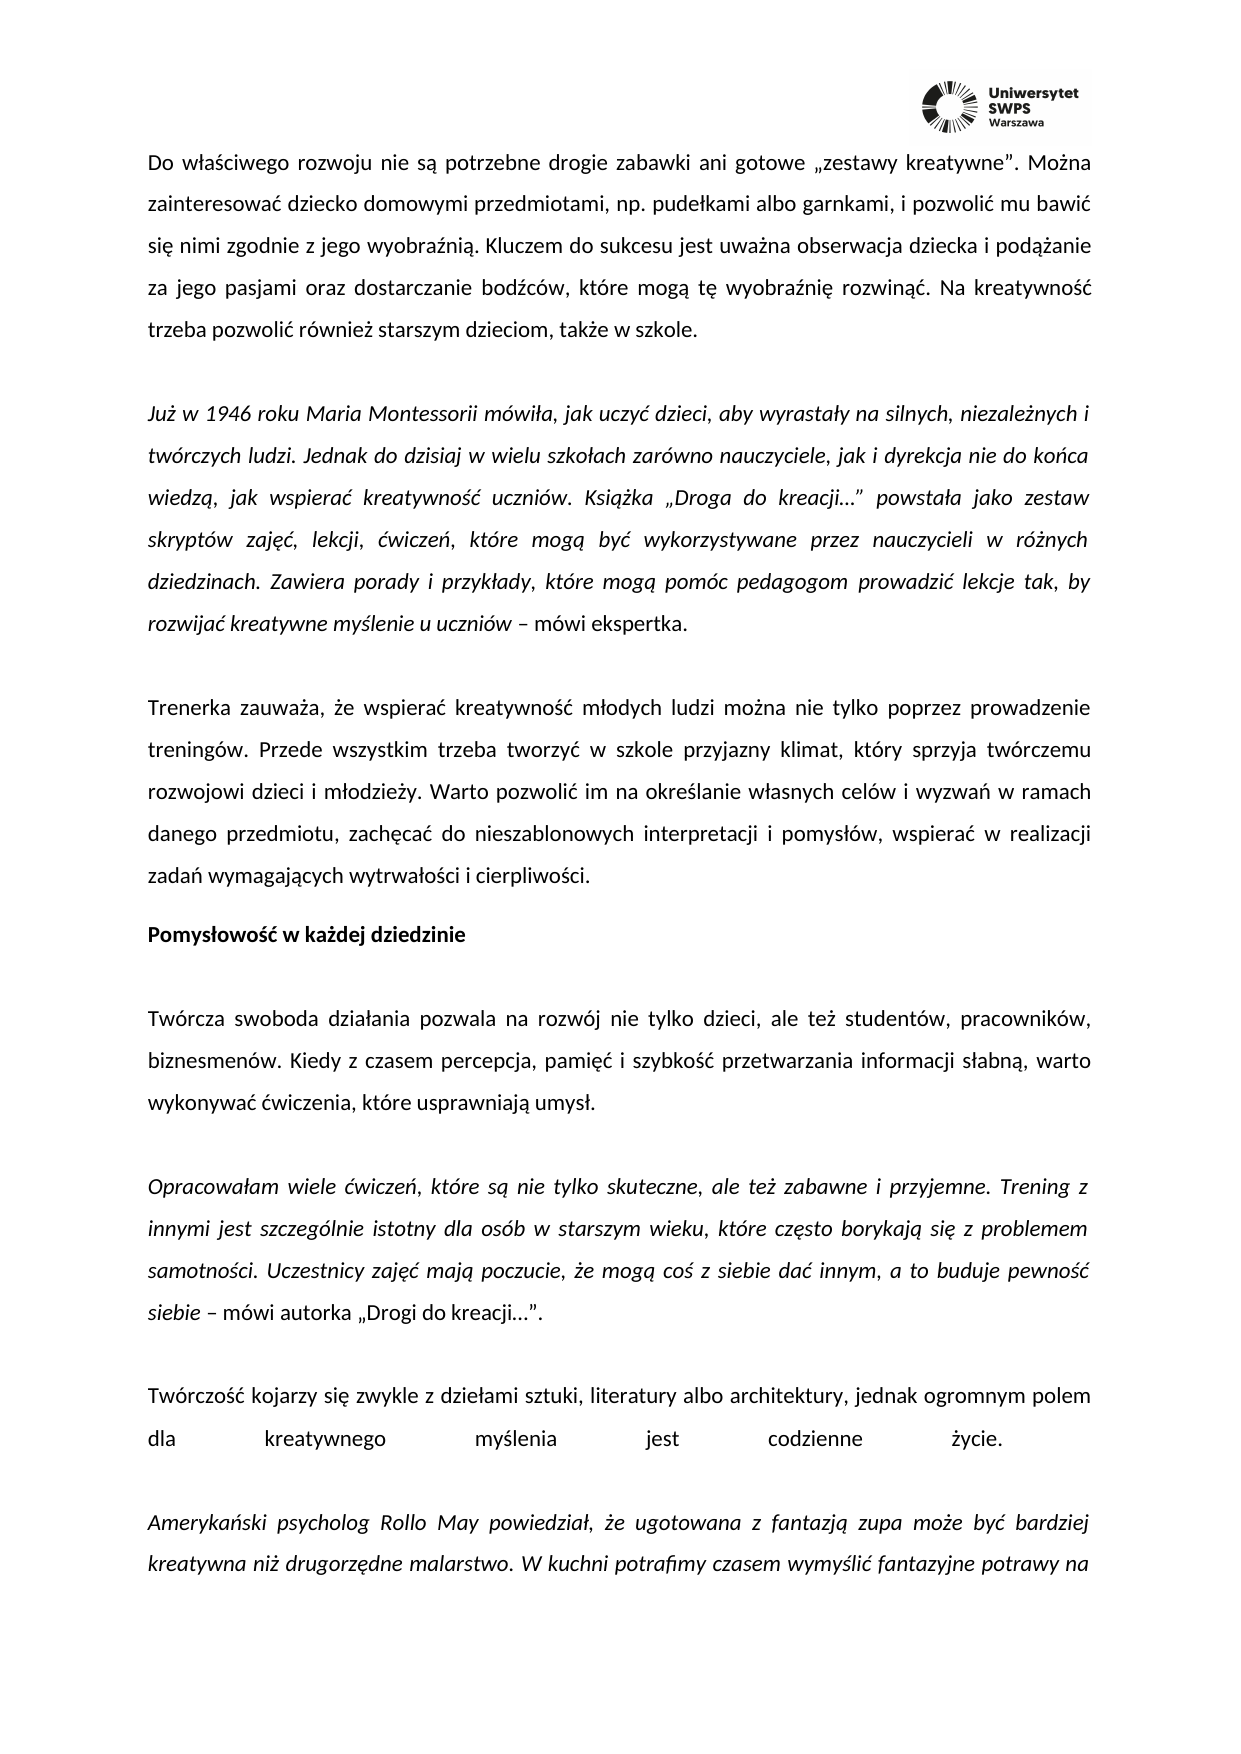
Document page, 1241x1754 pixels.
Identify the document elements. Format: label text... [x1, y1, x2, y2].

text Opracowałam wiele ćwiczeń, które są nie tylko skuteczne, ale też zabawne i przyjemne. Trening z innymi jest szczególnie istotny dla osób w starszym wieku, które często borykają się z problemem samotności. Uczestnicy zajęć mają poczucie, że mogą coś z siebie dać innym, a to buduje pewność siebie – mówi autorka „Drogi do kreacji…”. [148, 1172, 1093, 1326]
text Trenerka zauważa, że wspierać kreatywność młodych ludzi można nie tylko poprzez prowadzenie treningów. Przede wszystkim trzeba tworzyć w szkole przyjazny klimat, który sprzyja twórczemu rozwojowi dzieci i młodzieży. Warto pozwolić im na określanie własnych celów i wyzwań w ramach danego przedmiotu, zachęcać do nieszablonowych interpretacji i pomysłów, wspierać w realizacji zadań wymagających wytrwałości i cierpliwości. [148, 693, 1093, 889]
picture [908, 69, 1093, 146]
text Twórcza swoboda działania pozwala na rozwój nie tylko dzieci, ale też studentów, pracowników, biznesmenów. Kiedy z czasem percepcja, pamięć i szybkość przetwarzania informacji słabną, warto wykonywać ćwiczenia, które usprawniają umysł. [148, 1004, 1093, 1116]
text Twórczość kojarzy się zwykle z dziełami sztuki, literatury albo architektury, jednak ogromnym polem dla kreatywnego myślenia jest codzienne życie. [148, 1382, 1093, 1494]
text Pomysłowość w każdej dziedzinie [148, 920, 1093, 948]
text Do właściwego rozwoju nie są potrzebne drogie zabawki ani gotowe „zestawy kreatywne”. Można zainteresować dziecko domowymi przedmiotami, np. pudełkami albo garnkami, i pozwolić mu bawić się nimi zgodnie z jego wyobraźnią. Kluczem do sukcesu jest uważna obserwacja dziecka i podążanie za jego pasjami oraz dostarczanie bodźców, które mogą tę wyobraźnię rozwinąć. Na kreatywność trzeba pozwolić również starszym dzieciom, także w szkole. [148, 148, 1093, 343]
text Już w 1946 roku Maria Montessorii mówiła, jak uczyć dzieci, aby wyrastały na silnych, niezależnych i twórczych ludzi. Jednak do dzisiaj w wielu szkołach zarówno nauczyciele, jak i dyrekcja nie do końca wiedzą, jak wspierać kreatywność uczniów. Książka „Droga do kreacji…” powstała jako zestaw skryptów zajęć, lekcji, ćwiczeń, które mogą być wykorzystywane przez nauczycieli w różnych dziedzinach. Zawiera porady i przykłady, które mogą pomóc pedagogom prowadzić lekcje tak, by rozwijać kreatywne myślenie u uczniów – mówi ekspertka. [148, 399, 1093, 637]
